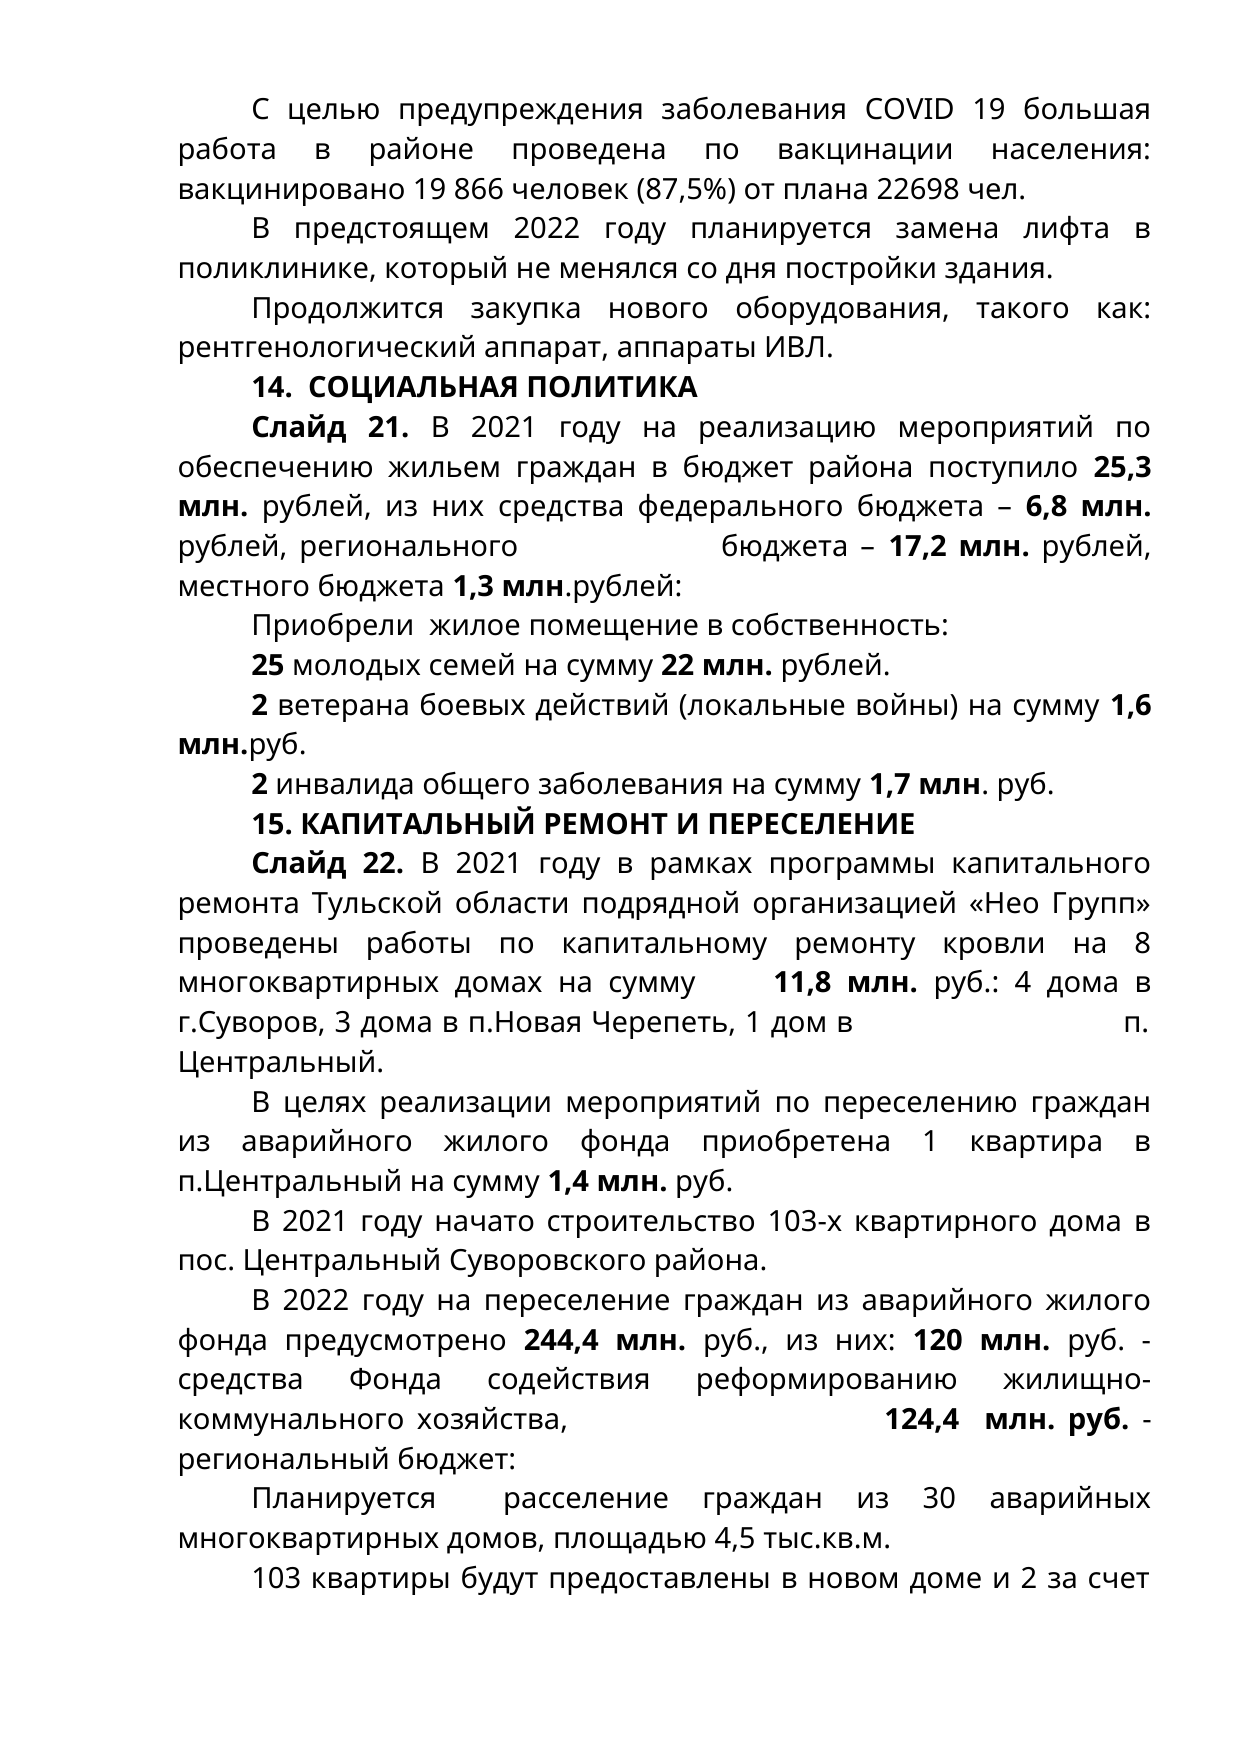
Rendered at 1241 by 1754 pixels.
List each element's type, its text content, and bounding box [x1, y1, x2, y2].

text Приобрели жилое помещение в собственность: [177, 604, 1152, 644]
text В предстоящем 2022 году планируется замена лифта в поликлинике, который не менялся со дня постройки здания. [177, 208, 1152, 287]
text 14. СОЦИАЛЬНАЯ ПОЛИТИКА [177, 366, 1152, 406]
text Планируется расселение граждан из 30 аварийных многоквартирных домов, площадью 4,5 тыс.кв.м. [177, 1478, 1152, 1557]
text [177, 1557, 1152, 1597]
text Слайд 22. В 2021 году в рамках программы капитального ремонта Тульской области подрядной организацией «Нео Групп» проведены работы по капитальному ремонту кровли на 8 многоквартирных домах на сумму 11,8 млн. руб.: 4 дома в г.Суворов, 3 дома в п.Новая Черепеть, 1 дом в п. Центральный. [177, 843, 1152, 1081]
text Слайд 21. В 2021 году на реализацию мероприятий по обеспечению жильем граждан в бюджет района поступило 25,3 млн. рублей, из них средства федерального бюджета – 6,8 млн. рублей, регионального бюджета – 17,2 млн. рублей, местного бюджета 1,3 млн.рублей: [177, 406, 1152, 604]
text 2 ветерана боевых действий (локальные войны) на сумму 1,6 млн.руб. [177, 684, 1152, 763]
text В 2021 году начато строительство 103-х квартирного дома в пос. Центральный Суворовского района. [177, 1200, 1152, 1279]
text С целью предупреждения заболевания COVID 19 большая работа в районе проведена по вакцинации населения: вакцинировано 19 866 человек (87,5%) от плана 22698 чел. [177, 89, 1152, 208]
text 25 молодых семей на сумму 22 млн. рублей. [177, 644, 1152, 684]
text В целях реализации мероприятий по переселению граждан из аварийного жилого фонда приобретена 1 квартира в п.Центральный на сумму 1,4 млн. руб. [177, 1081, 1152, 1200]
text 15. КАПИТАЛЬНЫЙ РЕМОНТ И ПЕРЕСЕЛЕНИЕ [177, 803, 1152, 843]
text 2 инвалида общего заболевания на сумму 1,7 млн. руб. [177, 763, 1152, 803]
text Продолжится закупка нового оборудования, такого как: рентгенологический аппарат, аппараты ИВЛ. [177, 287, 1152, 366]
text В 2022 году на переселение граждан из аварийного жилого фонда предусмотрено 244,4 млн. руб., из них: 120 млн. руб. - средства Фонда содействия реформированию жилищно-коммунального хозяйства, 124,4 млн. руб. - региональный бюджет: [177, 1279, 1152, 1478]
